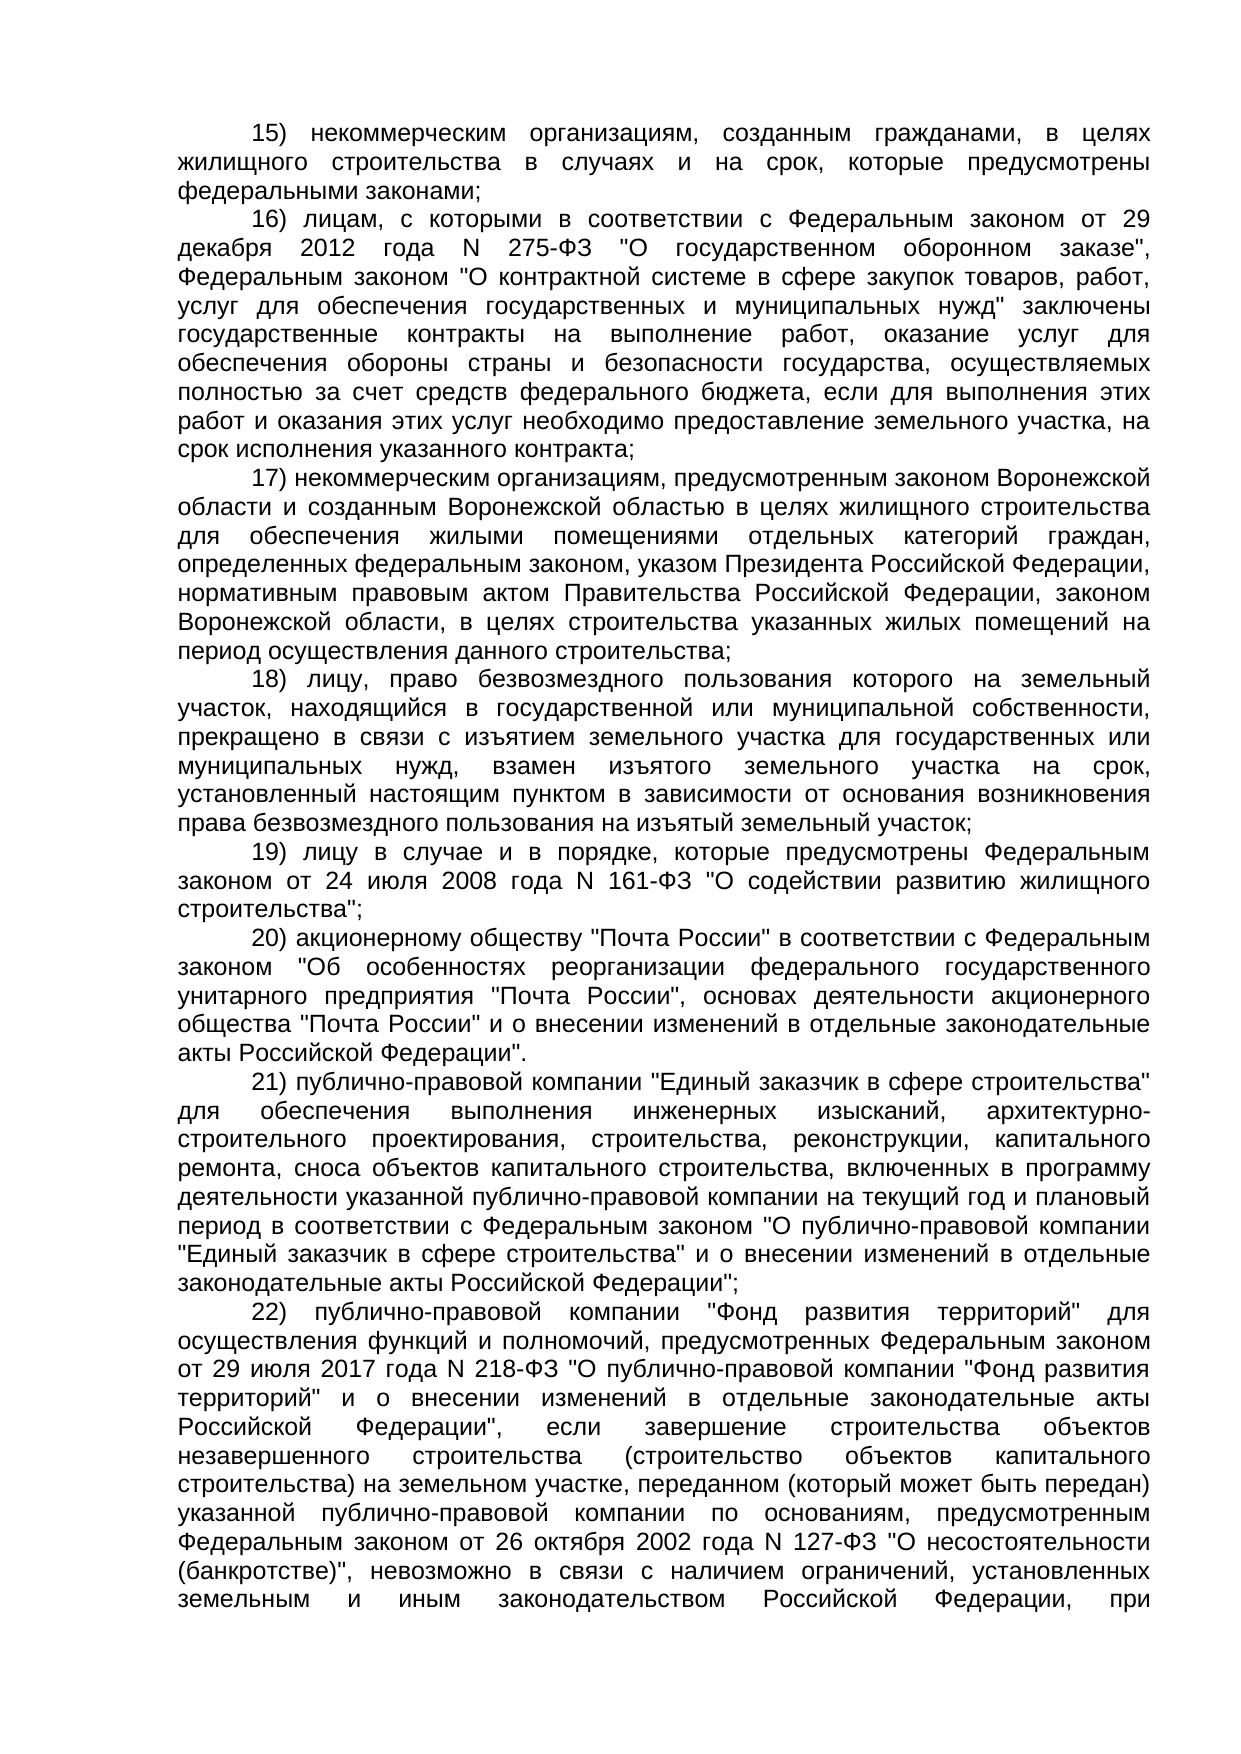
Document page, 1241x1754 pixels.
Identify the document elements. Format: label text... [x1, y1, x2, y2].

text 16) лицам, с которыми в соответствии с Федеральным законом от 29 декабря 2012 года N 275-ФЗ "О государственном оборонном заказе", Федеральным законом "О контрактной системе в сфере закупок товаров, работ, услуг для обеспечения государственных и муниципальных нужд" заключены государственные контракты на выполнение работ, оказание услуг для обеспечения обороны страны и безопасности государства, осуществляемых полностью за счет средств федерального бюджета, если для выполнения этих работ и оказания этих услуг необходимо предоставление земельного участка, на срок исполнения указанного контракта; [177, 204, 1152, 463]
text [177, 1297, 1152, 1613]
text 21) публично-правовой компании "Единый заказчик в сфере строительства" для обеспечения выполнения инженерных изысканий, архитектурно-строительного проектирования, строительства, реконструкции, капитального ремонта, сноса объектов капитального строительства, включенных в программу деятельности указанной публично-правовой компании на текущий год и плановый период в соответствии с Федеральным законом "О публично-правовой компании "Единый заказчик в сфере строительства" и о внесении изменений в отдельные законодательные акты Российской Федерации"; [177, 1067, 1152, 1297]
text 18) лицу, право безвозмездного пользования которого на земельный участок, находящийся в государственной или муниципальной собственности, прекращено в связи с изъятием земельного участка для государственных или муниципальных нужд, взамен изъятого земельного участка на срок, установленный настоящим пунктом в зависимости от основания возникновения права безвозмездного пользования на изъятый земельный участок; [177, 664, 1152, 837]
text 15) некоммерческим организациям, созданным гражданами, в целях жилищного строительства в случаях и на срок, которые предусмотрены федеральными законами; [177, 118, 1152, 204]
text 20) акционерному обществу "Почта России" в соответствии с Федеральным законом "Об особенностях реорганизации федерального государственного унитарного предприятия "Почта России", основах деятельности акционерного общества "Почта России" и о внесении изменений в отдельные законодательные акты Российской Федерации". [177, 923, 1152, 1067]
text 19) лицу в случае и в порядке, которые предусмотрены Федеральным законом от 24 июля 2008 года N 161-ФЗ "О содействии развитию жилищного строительства"; [177, 837, 1152, 923]
text 17) некоммерческим организациям, предусмотренным законом Воронежской области и созданным Воронежской областью в целях жилищного строительства для обеспечения жилыми помещениями отдельных категорий граждан, определенных федеральным законом, указом Президента Российской Федерации, нормативным правовым актом Правительства Российской Федерации, законом Воронежской области, в целях строительства указанных жилых помещений на период осуществления данного строительства; [177, 463, 1152, 664]
